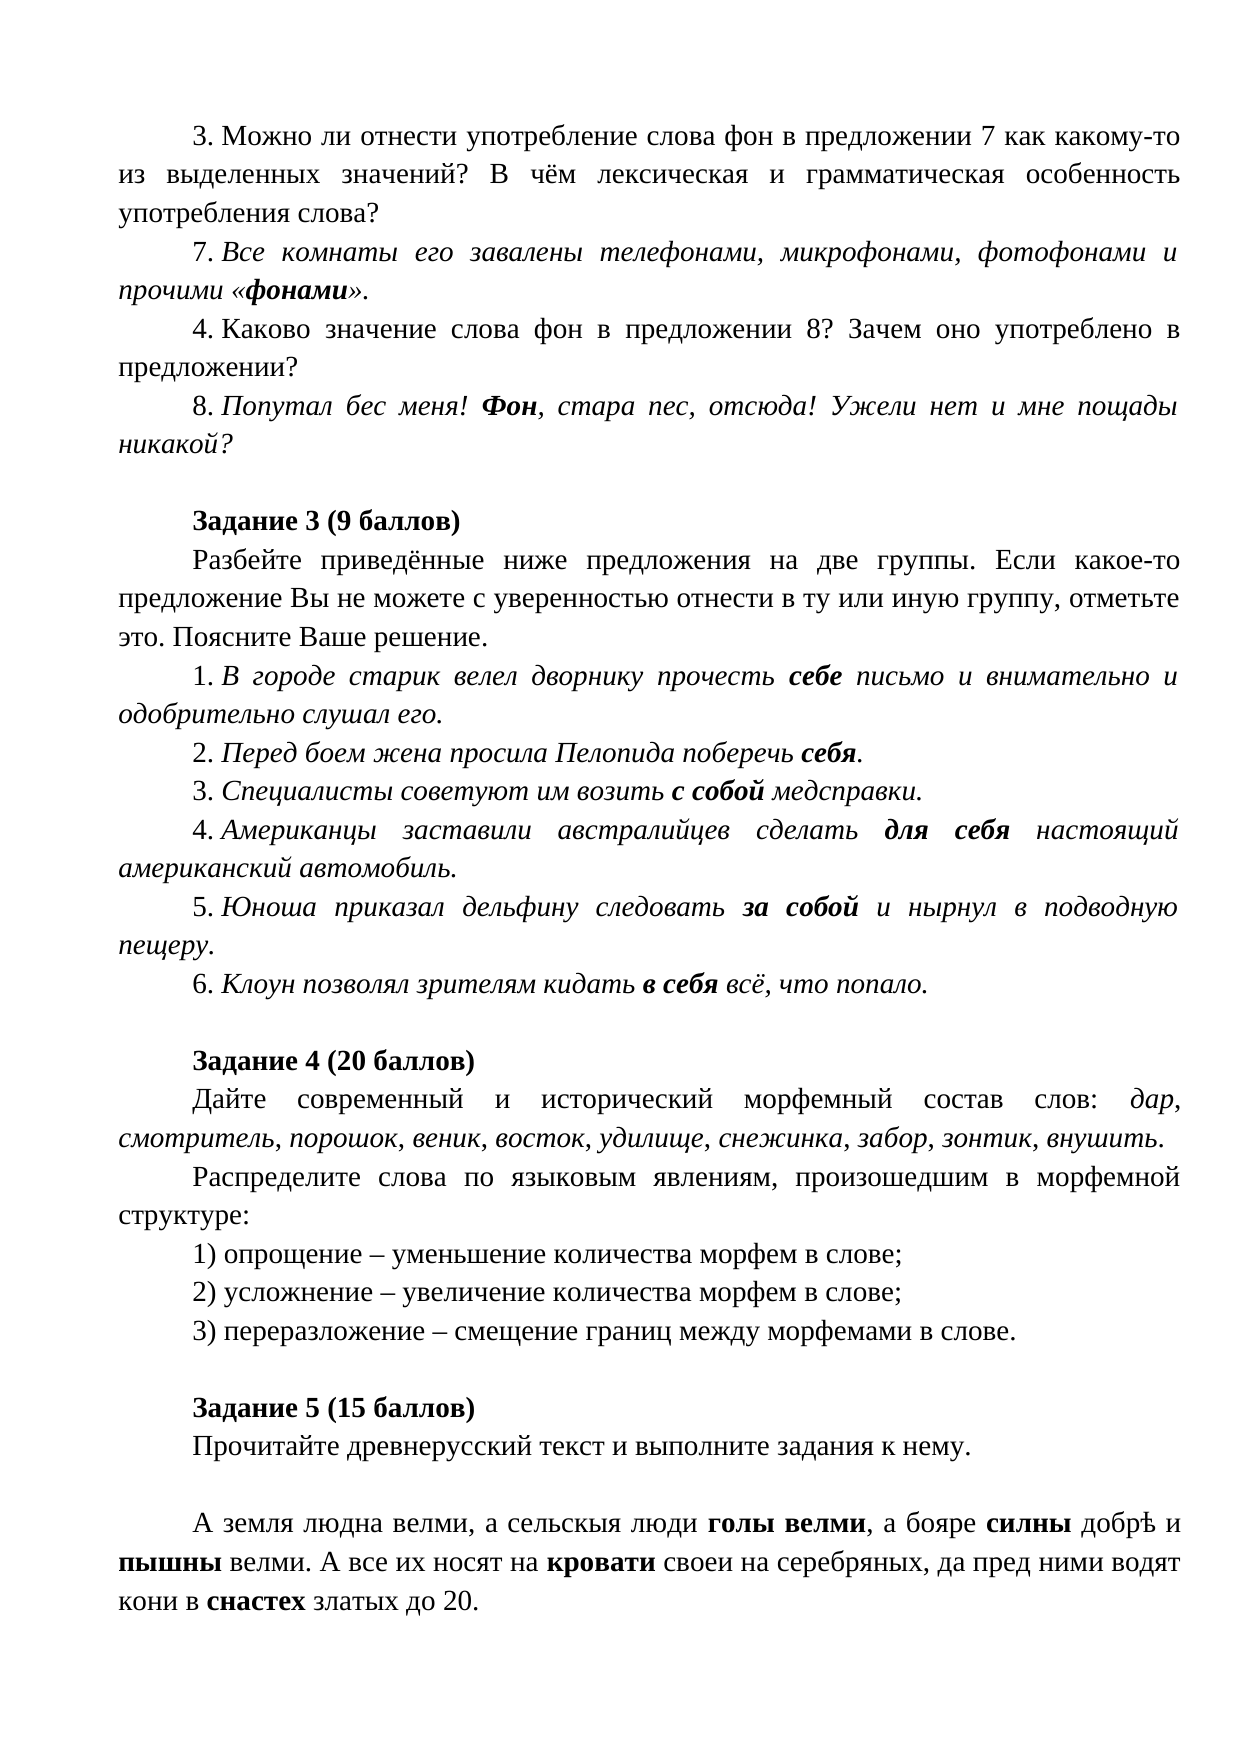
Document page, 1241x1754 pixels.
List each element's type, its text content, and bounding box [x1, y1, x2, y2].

text 5. Юноша приказал дельфину следовать за собой и нырнул в подводную пещеру. [118, 889, 1181, 961]
text Задание 3 (9 баллов) [118, 503, 1181, 537]
text 6. Клоун позволял зрителям кидать в себя всё, что попало. [118, 966, 1181, 999]
text Разбейте приведённые ниже предложения на две группы. Если какое-то предложение Вы не можете с уверенностью отнести в ту или иную группу, отметьте это. Поясните Ваше решение. [118, 542, 1181, 653]
text 3) переразложение – смещение границ между морфемами в слове. [118, 1313, 1181, 1346]
text Распределите слова по языковым явлениям, произошедшим в морфемной структуре: [118, 1159, 1181, 1231]
text 1. В городе старик велел дворнику прочесть себе письмо и внимательно и одобрительно слушал его. [118, 658, 1181, 730]
text Задание 5 (15 баллов) [118, 1390, 1181, 1423]
text Дайте современный и исторический морфемный состав слов: дар, смотритель, порошок, веник, восток, удилище, снежинка, забор, зонтик, внушить. [118, 1082, 1181, 1154]
text 2. Перед боем жена просила Пелопида поберечь себя. [118, 735, 1181, 768]
text А земля людна велми, а сельскыя люди голы велми, а бояре силны добрѣ и пышны велми. А все их носят на кровати своеи на серебряных, да пред ними водят кони в снастех златых до 20. [118, 1506, 1181, 1616]
text 3. Специалисты советуют им возить с собой медсправки. [118, 773, 1181, 807]
text 3. Можно ли отнести употребление слова фон в предложении 7 как какому-то из выделенных значений? В чём лексическая и грамматическая особенность употребления слова? [118, 118, 1181, 229]
text 4. Каково значение слова фон в предложении 8? Зачем оно употреблено в предложении? [118, 311, 1181, 383]
text 8. Попутал бес меня! Фон, стара пес, отсюда! Ужели нет и мне пощады никакой? [118, 388, 1181, 460]
text 2) усложнение – увеличение количества морфем в слове; [118, 1274, 1181, 1308]
text Задание 4 (20 баллов) [118, 1043, 1181, 1077]
text 4. Американцы заставили австралийцев сделать для себя настоящий американский автомобиль. [118, 812, 1181, 884]
text Прочитайте древнерусский текст и выполните задания к нему. [118, 1428, 1181, 1462]
text 7. Все комнаты его завалены телефонами, микрофонами, фотофонами и прочими «фонами». [118, 234, 1181, 306]
text 1) опрощение – уменьшение количества морфем в слове; [118, 1236, 1181, 1269]
